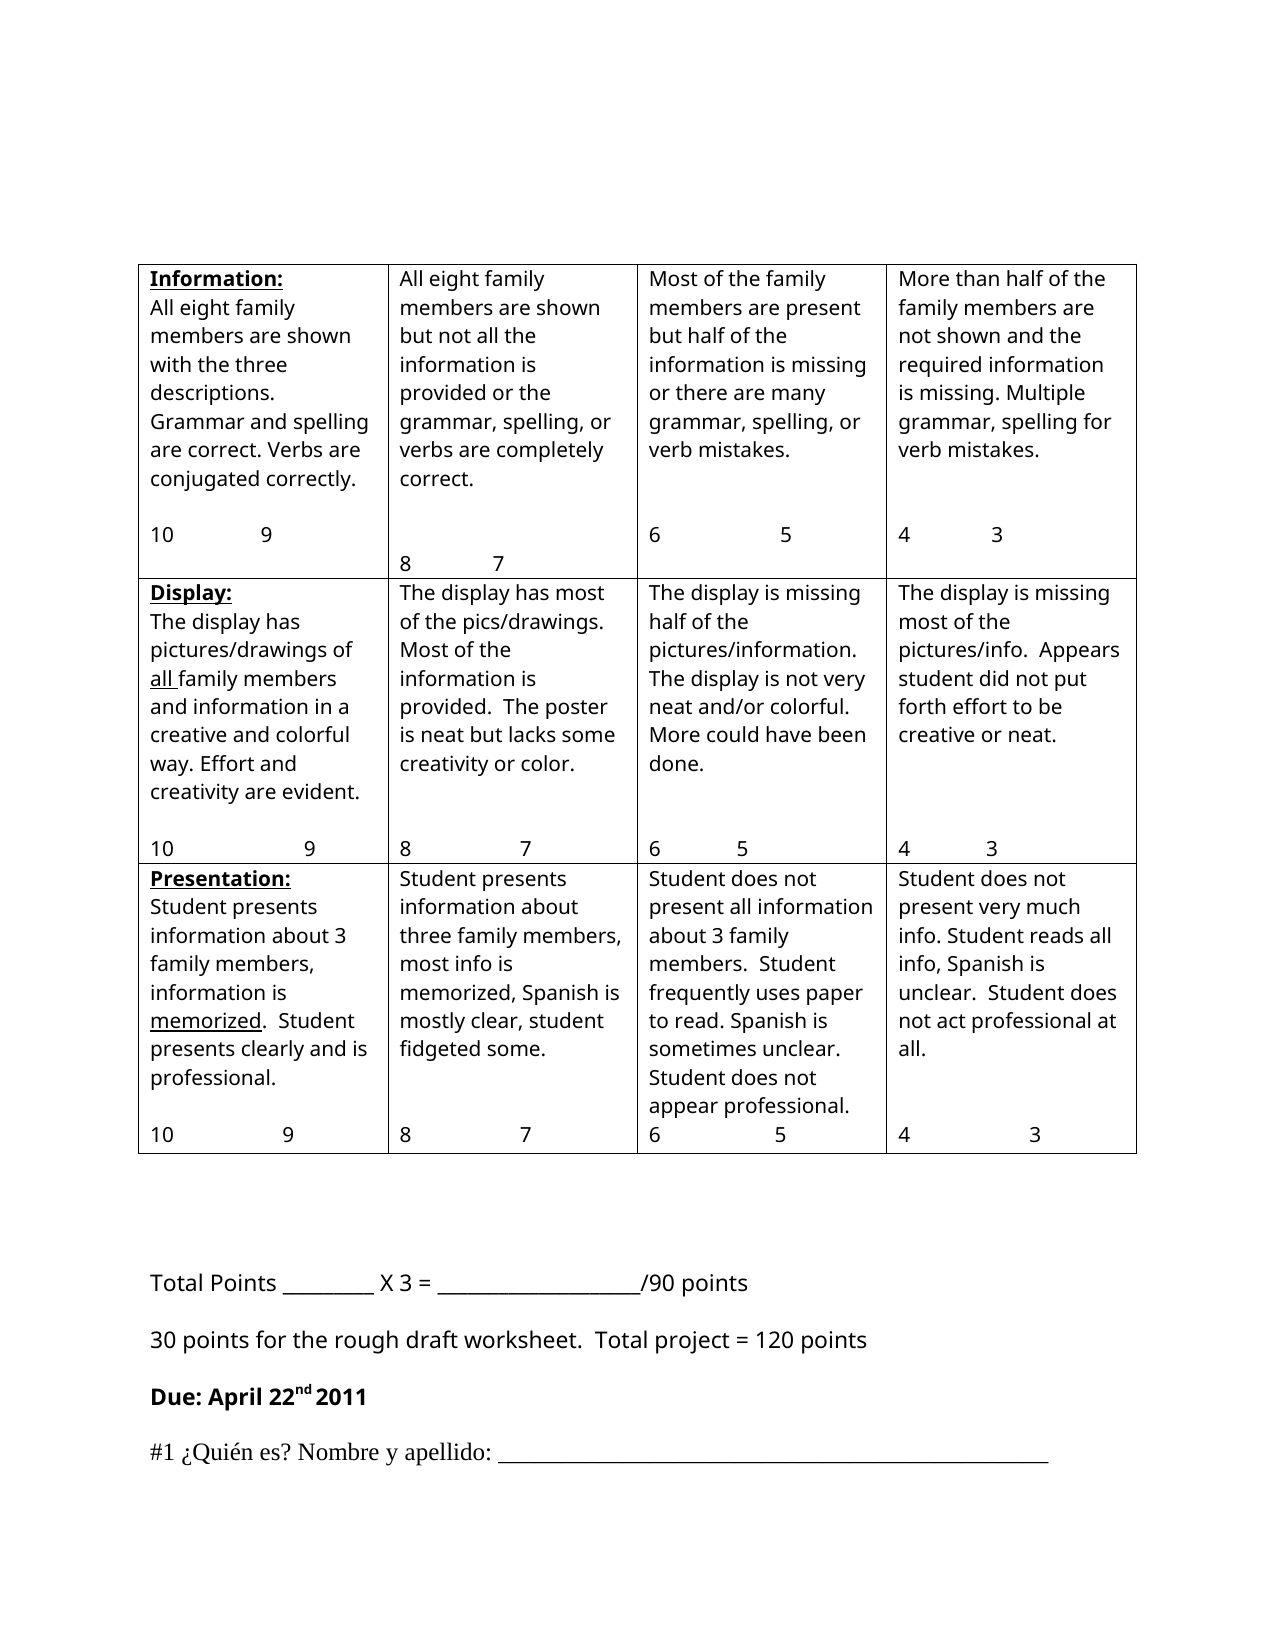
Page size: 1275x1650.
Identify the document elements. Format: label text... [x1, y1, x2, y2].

table_cell The display is missing most of the pictures/info. Appears student did not put forth effort to be creative or neat. 4 3 [887, 579, 1136, 863]
text Total Points _________ X 3 = ____________________/90 points [150, 1267, 1125, 1298]
table_cell Student presents information about three family members, most info is memorized, Spanish is mostly clear, student fidgeted some. 8 7 [389, 864, 637, 1152]
table_header Most of the family members are present but half of the information is missing or there are many grammar, spelling, or verb mistakes. 6 5 [638, 265, 886, 577]
table_header More than half of the family members are not shown and the required information is missing. Multiple grammar, spelling for verb mistakes. 4 3 [887, 265, 1136, 577]
table_cell The display has most of the pics/drawings. Most of the information is provided. The poster is neat but lacks some creativity or color. 8 7 [389, 579, 637, 863]
table_cell The display is missing half of the pictures/information. The display is not very neat and/or colorful. More could have been done. 6 5 [638, 579, 886, 863]
table_header All eight family members are shown but not all the information is provided or the grammar, spelling, or verbs are completely correct. 8 7 [389, 265, 637, 577]
text #1 ¿Quién es? Nombre y apellido: ____________________________________________ [150, 1437, 1125, 1466]
table_cell Presentation: Student presents information about 3 family members, information is memorized. Student presents clearly and is professional. 10 9 [139, 864, 388, 1152]
text 30 points for the rough draft worksheet. Total project = 120 points [150, 1324, 1125, 1355]
text Due: April 22nd 2011 [150, 1381, 1125, 1412]
table_header Information: All eight family members are shown with the three descriptions. Grammar and spelling are correct. Verbs are conjugated correctly. 10 9 [139, 265, 388, 577]
table_cell Display: The display has pictures/drawings of all family members and information in a creative and colorful way. Effort and creativity are evident. 10 9 [139, 579, 388, 863]
table_cell Student does not present all information about 3 family members. Student frequently uses paper to read. Spanish is sometimes unclear. Student does not appear professional. 6 5 [638, 864, 886, 1152]
table_cell Student does not present very much info. Student reads all info, Spanish is unclear. Student does not act professional at all. 4 3 [887, 864, 1136, 1152]
